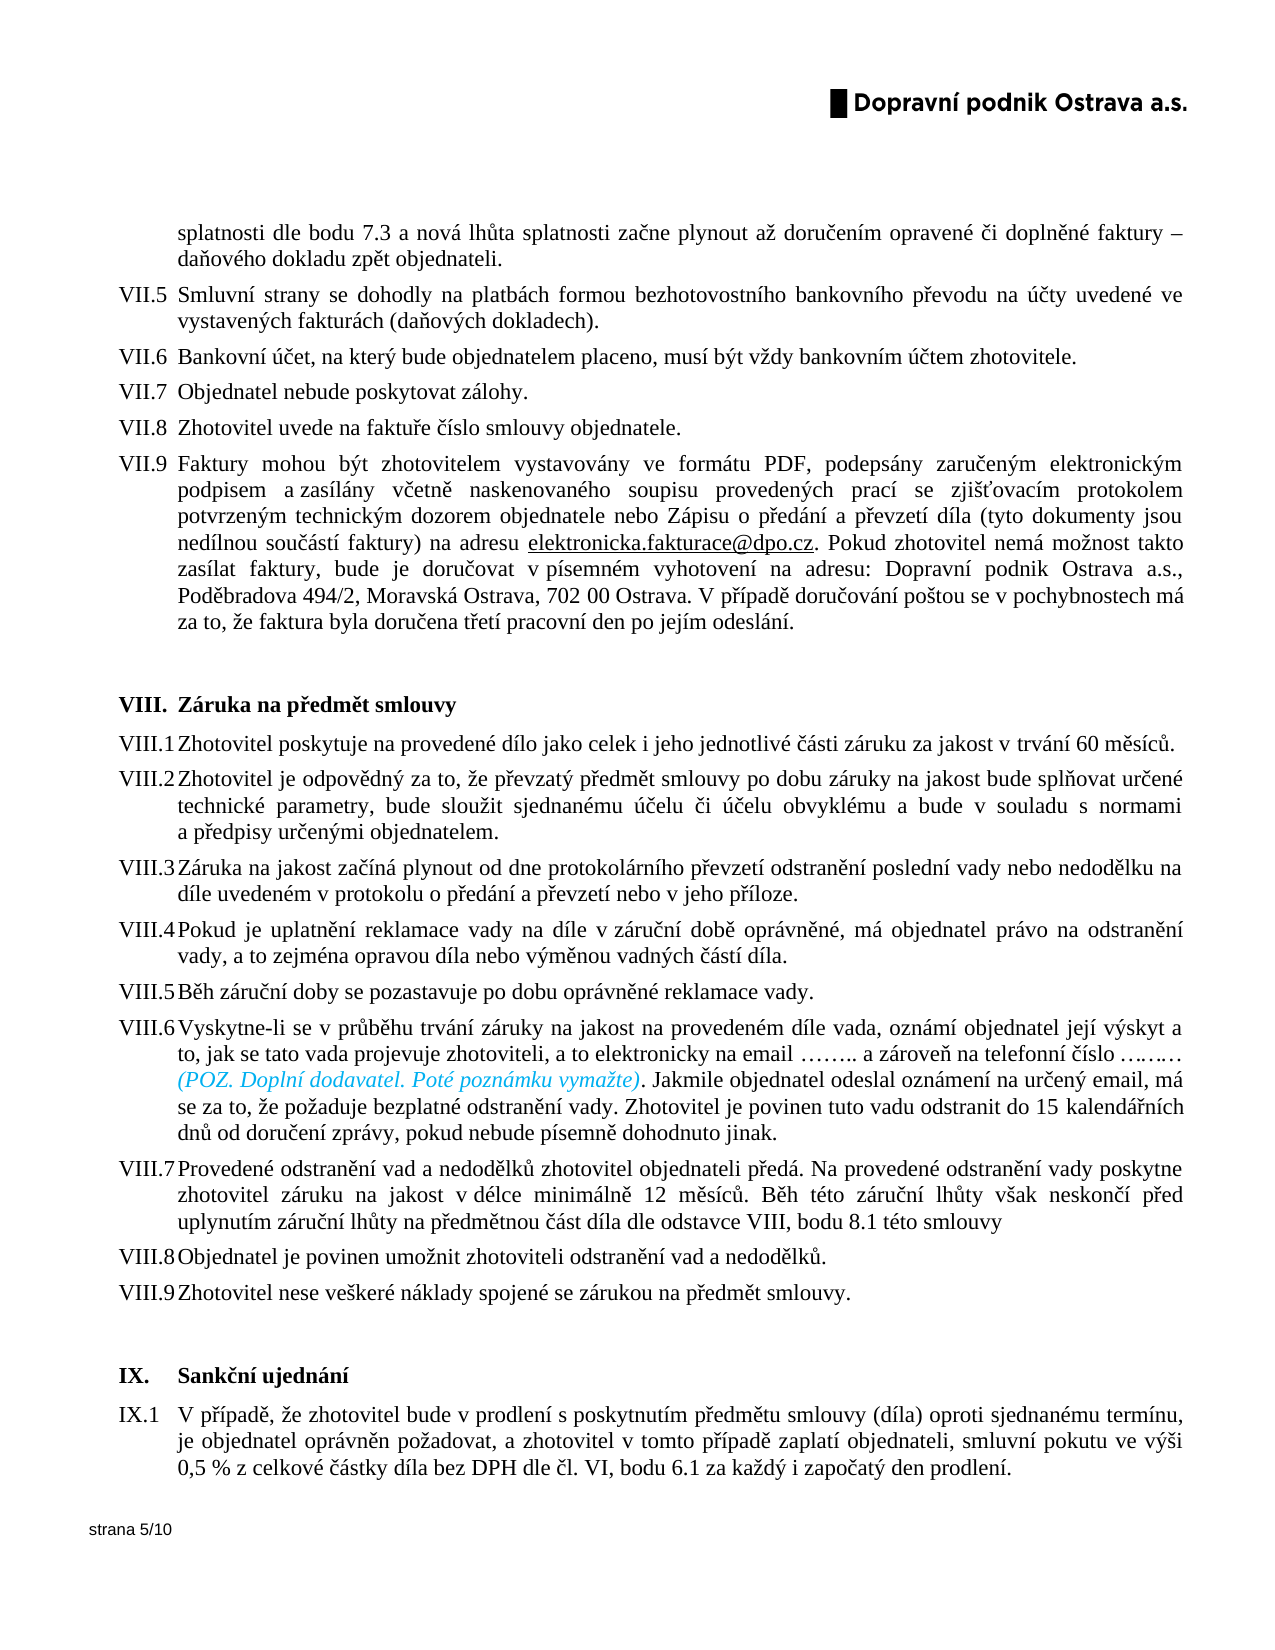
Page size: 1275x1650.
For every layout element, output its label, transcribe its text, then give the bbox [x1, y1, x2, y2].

list Objednatel je povinen umožnit zhotoviteli odstranění vad a nedodělků. [118, 1243, 1184, 1270]
list Zhotovitel uvede na faktuře číslo smlouvy objednatele. [118, 414, 1184, 441]
list Faktury mohou být zhotovitelem vystavovány ve formátu PDF, podepsány zaručeným elektronickým podpisem a zasílány včetně naskenovaného soupisu provedených prací se zjišťovacím protokolem potvrzeným technickým dozorem objednatele nebo Zápisu o předání a převzetí díla (tyto dokumenty jsou nedílnou součástí faktury) na adresu elektronicka.fakturace@dpo.cz. Pokud zhotovitel nemá možnost takto zasílat faktury, bude je doručovat v písemném vyhotovení na adresu: Dopravní podnik Ostrava a.s., Poděbradova 494/2, Moravská Ostrava, 702 00 Ostrava. V případě doručování poštou se v pochybnostech má za to, že faktura byla doručena třetí pracovní den po jejím odeslání. [118, 450, 1184, 634]
list Pokud je uplatnění reklamace vady na díle v záruční době oprávněné, má objednatel právo na odstranění vady, a to zejména opravou díla nebo výměnou vadných částí díla. [118, 916, 1184, 969]
list Vyskytne-li se v průběhu trvání záruky na jakost na provedeném díle vada, oznámí objednatel její výskyt a to, jak se tato vada projevuje zhotoviteli, a to elektronicky na email …….. a zároveň na telefonní číslo ……… (POZ. Doplní dodavatel. Poté poznámku vymažte). Jakmile objednatel odeslal oznámení na určený email, má se za to, že požaduje bezplatné odstranění vady. Zhotovitel je povinen tuto vadu odstranit do 15 kalendářních dnů od doručení zprávy, pokud nebude písemně dohodnuto jinak. [118, 1014, 1184, 1146]
subtitle Sankční ujednání [118, 1362, 1184, 1388]
picture [830, 89, 1187, 118]
list Záruka na jakost začíná plynout od dne protokolárního převzetí odstranění poslední vady nebo nedodělku na díle uvedeném v protokolu o předání a převzetí nebo v jeho příloze. [118, 854, 1184, 907]
list Zhotovitel nese veškeré náklady spojené se zárukou na předmět smlouvy. [118, 1279, 1184, 1306]
list Běh záruční doby se pozastavuje po dobu oprávněné reklamace vady. [118, 978, 1184, 1004]
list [118, 218, 1184, 271]
list Bankovní účet, na který bude objednatelem placeno, musí být vždy bankovním účtem zhotovitele. [118, 343, 1184, 369]
list Objednatel nebude poskytovat zálohy. [118, 378, 1184, 405]
list V případě, že zhotovitel bude v prodlení s poskytnutím předmětu smlouvy (díla) oproti sjednanému termínu, je objednatel oprávněn požadovat, a zhotovitel v tomto případě zaplatí objednateli, smluvní pokutu ve výši 0,5 % z celkové částky díla bez DPH dle čl. VI, bodu 6.1 za každý i započatý den prodlení. [118, 1401, 1184, 1480]
list Smluvní strany se dohodly na platbách formou bezhotovostního bankovního převodu na účty uvedené ve vystavených fakturách (daňových dokladech). [118, 281, 1184, 333]
list Zhotovitel je odpovědný za to, že převzatý předmět smlouvy po dobu záruky na jakost bude splňovat určené technické parametry, bude sloužit sjednanému účelu či účelu obvyklému a bude v souladu s normami a předpisy určenými objednatelem. [118, 766, 1184, 844]
list Zhotovitel poskytuje na provedené dílo jako celek i jeho jednotlivé části záruku za jakost v trvání 60 měsíců. [118, 730, 1184, 756]
list Provedené odstranění vad a nedodělků zhotovitel objednateli předá. Na provedené odstranění vady poskytne zhotovitel záruku na jakost v délce minimálně 12 měsíců. Běh této záruční lhůty však neskončí před uplynutím záruční lhůty na předmětnou část díla dle odstavce VIII, bodu 8.1 této smlouvy [118, 1155, 1184, 1234]
subtitle Záruka na předmět smlouvy [118, 691, 1184, 717]
